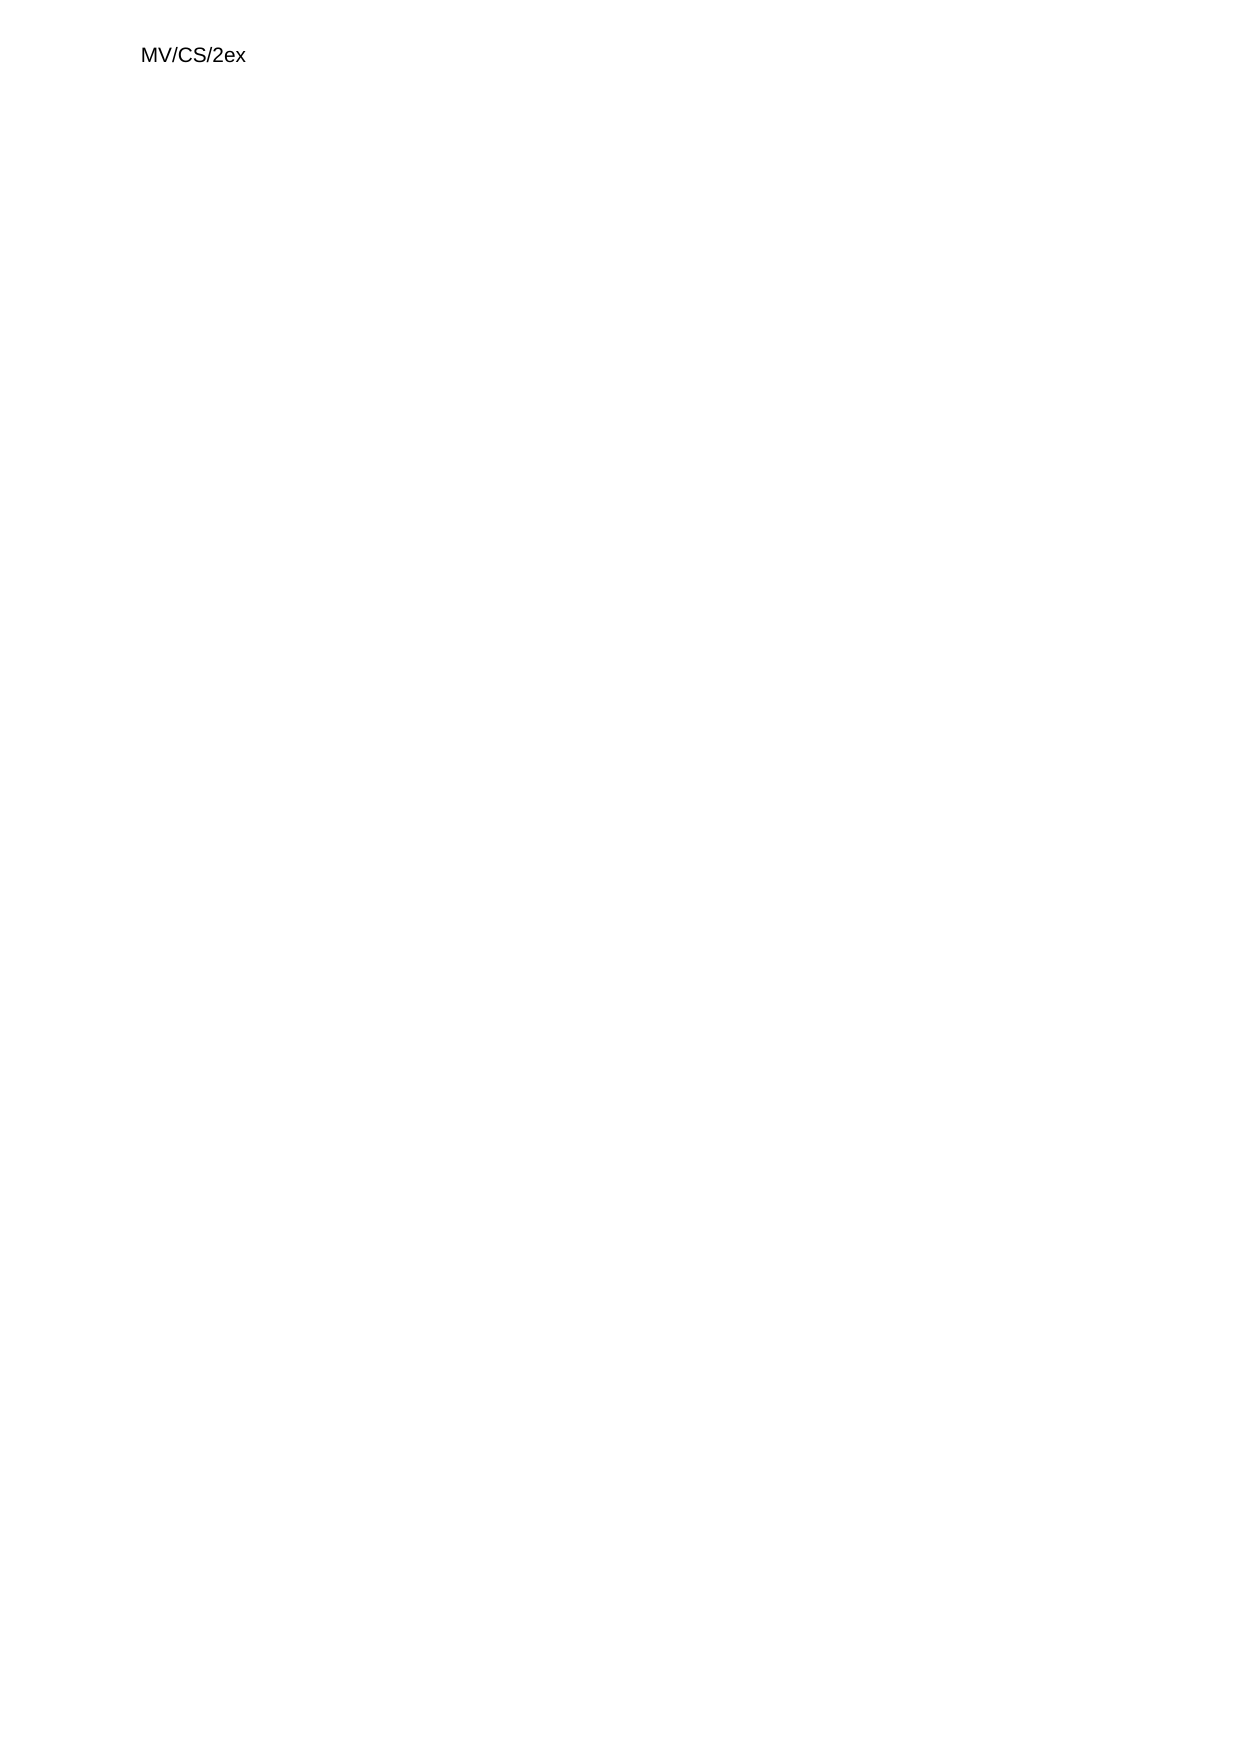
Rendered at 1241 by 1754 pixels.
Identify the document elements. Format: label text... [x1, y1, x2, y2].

text MV/CS/2ex [141, 43, 1134, 67]
